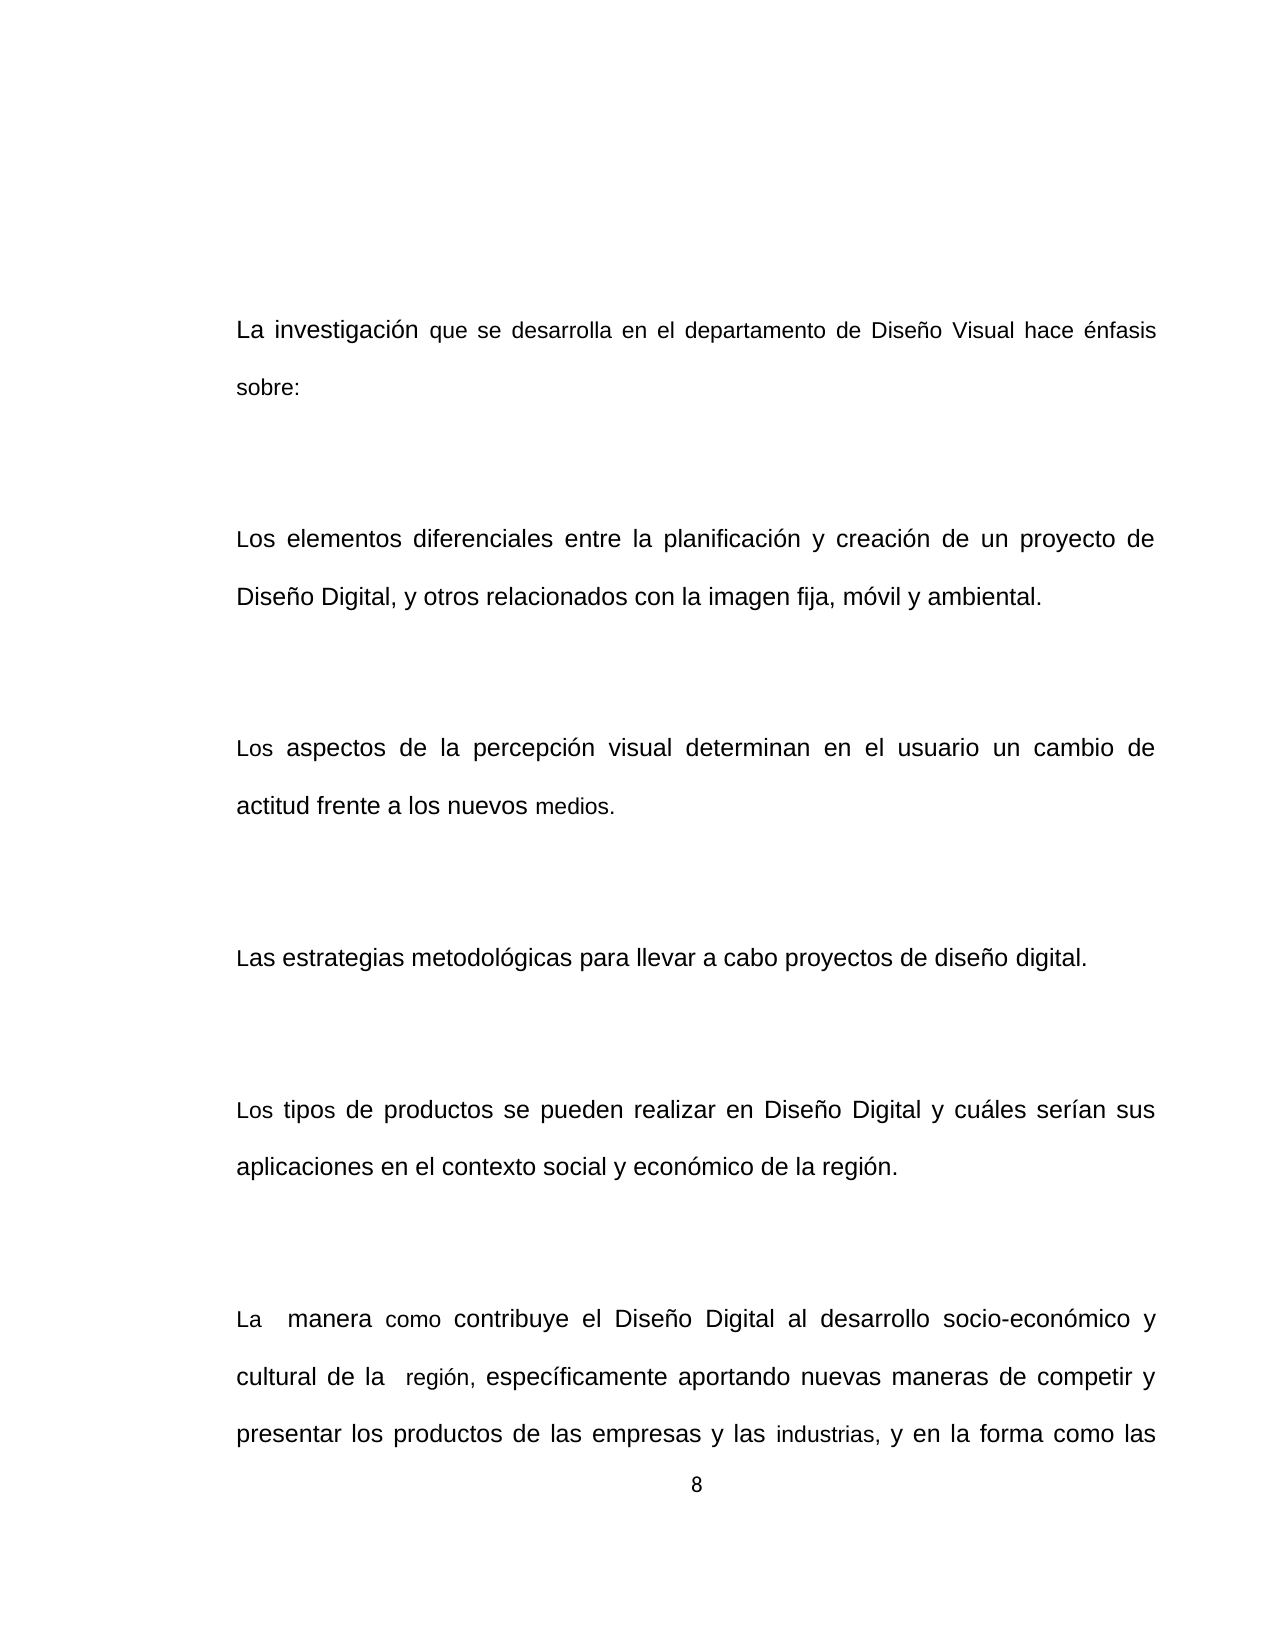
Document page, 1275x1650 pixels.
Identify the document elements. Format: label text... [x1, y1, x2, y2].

text Los elementos diferenciales entre la planificación y creación de un proyecto de Diseño Digital, y otros relacionados con la imagen fija, móvil y ambiental. [236, 524, 1157, 610]
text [236, 1304, 1157, 1448]
text Los aspectos de la percepción visual determinan en el usuario un cambio de actitud frente a los nuevos medios. [236, 733, 1157, 819]
text La investigación que se desarrolla en el departamento de Diseño Visual hace énfasis sobre: [236, 314, 1157, 401]
text Los tipos de productos se pueden realizar en Diseño Digital y cuáles serían sus aplicaciones en el contexto social y económico de la región. [236, 1094, 1157, 1181]
text Las estrategias metodológicas para llevar a cabo proyectos de diseño digital. [236, 943, 1157, 971]
